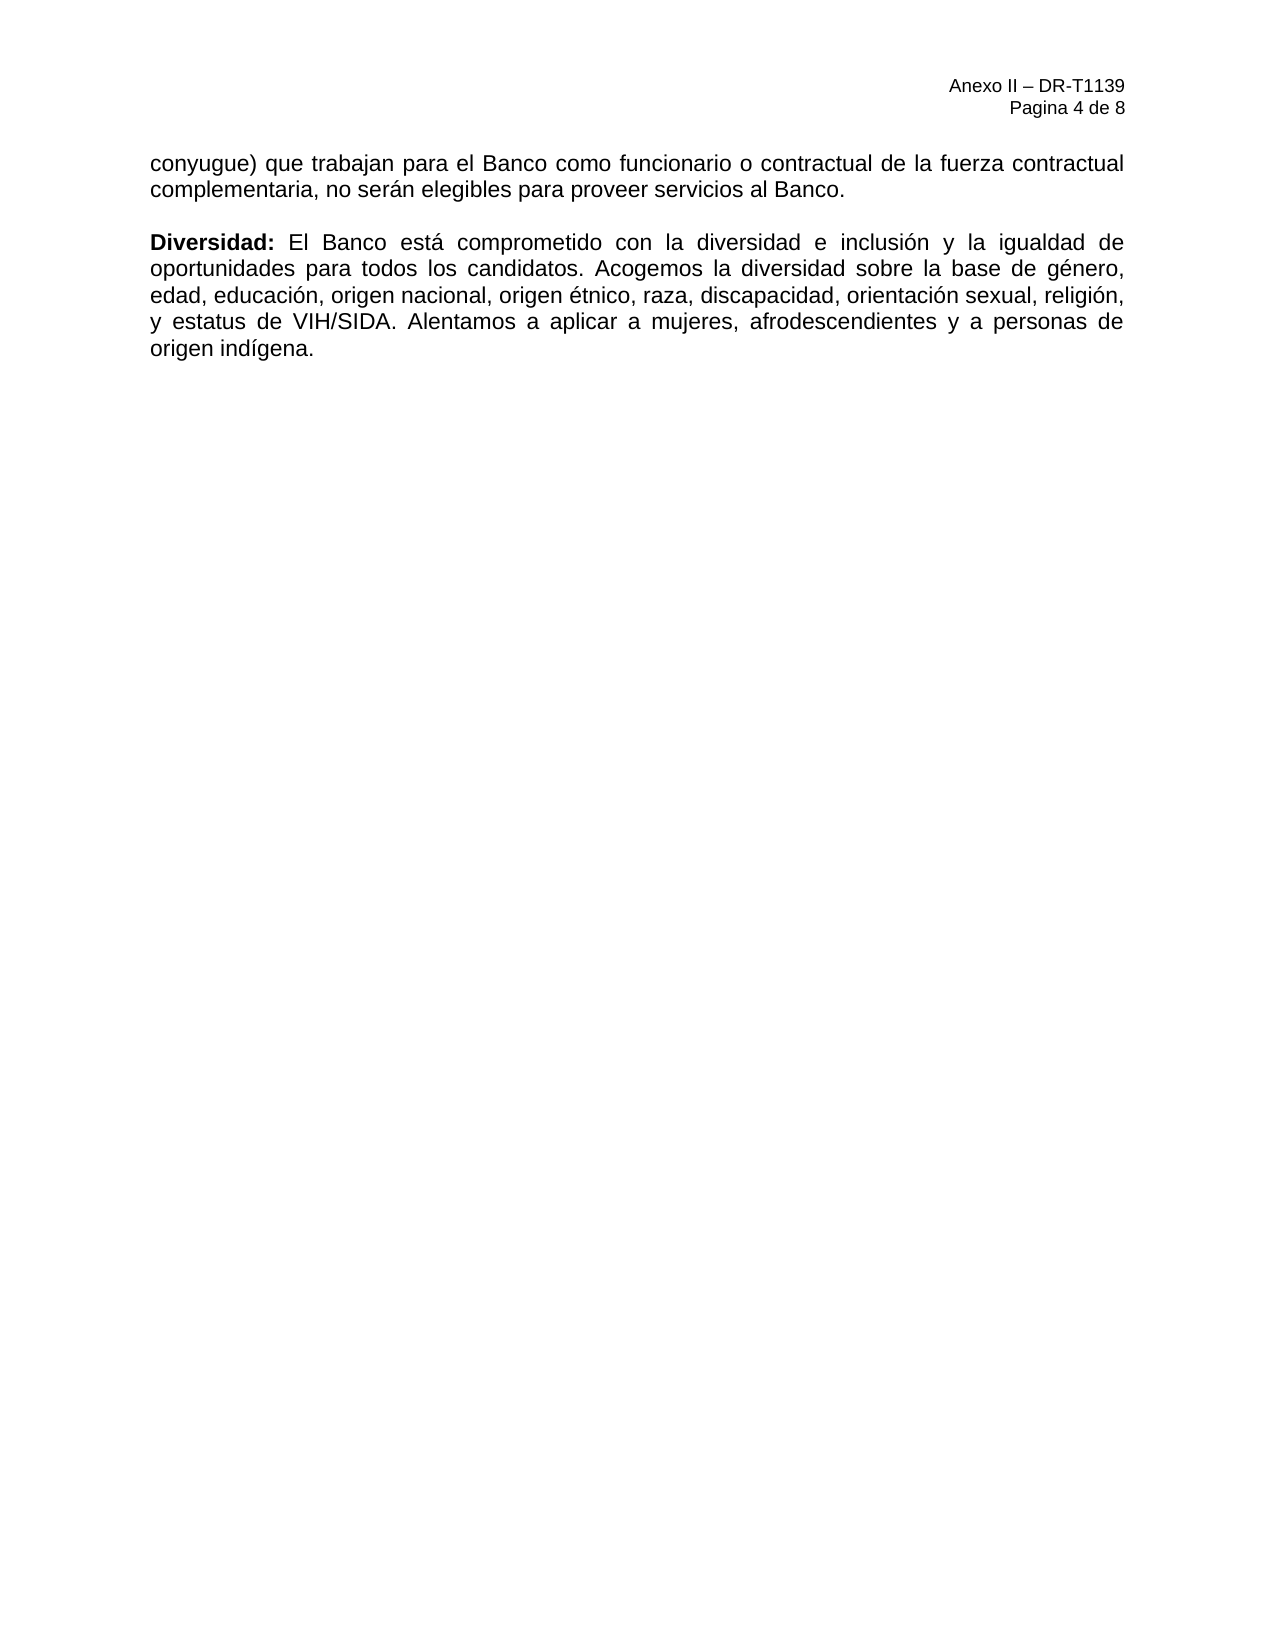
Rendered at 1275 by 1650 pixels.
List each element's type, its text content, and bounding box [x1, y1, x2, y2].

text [150, 150, 1125, 203]
text Diversidad: El Banco está comprometido con la diversidad e inclusión y la igualdad de oportunidades para todos los candidatos. Acogemos la diversidad sobre la base de género, edad, educación, origen nacional, origen étnico, raza, discapacidad, orientación sexual, religión, y estatus de VIH/SIDA. Alentamos a aplicar a mujeres, afrodescendientes y a personas de origen indígena. [150, 229, 1125, 361]
